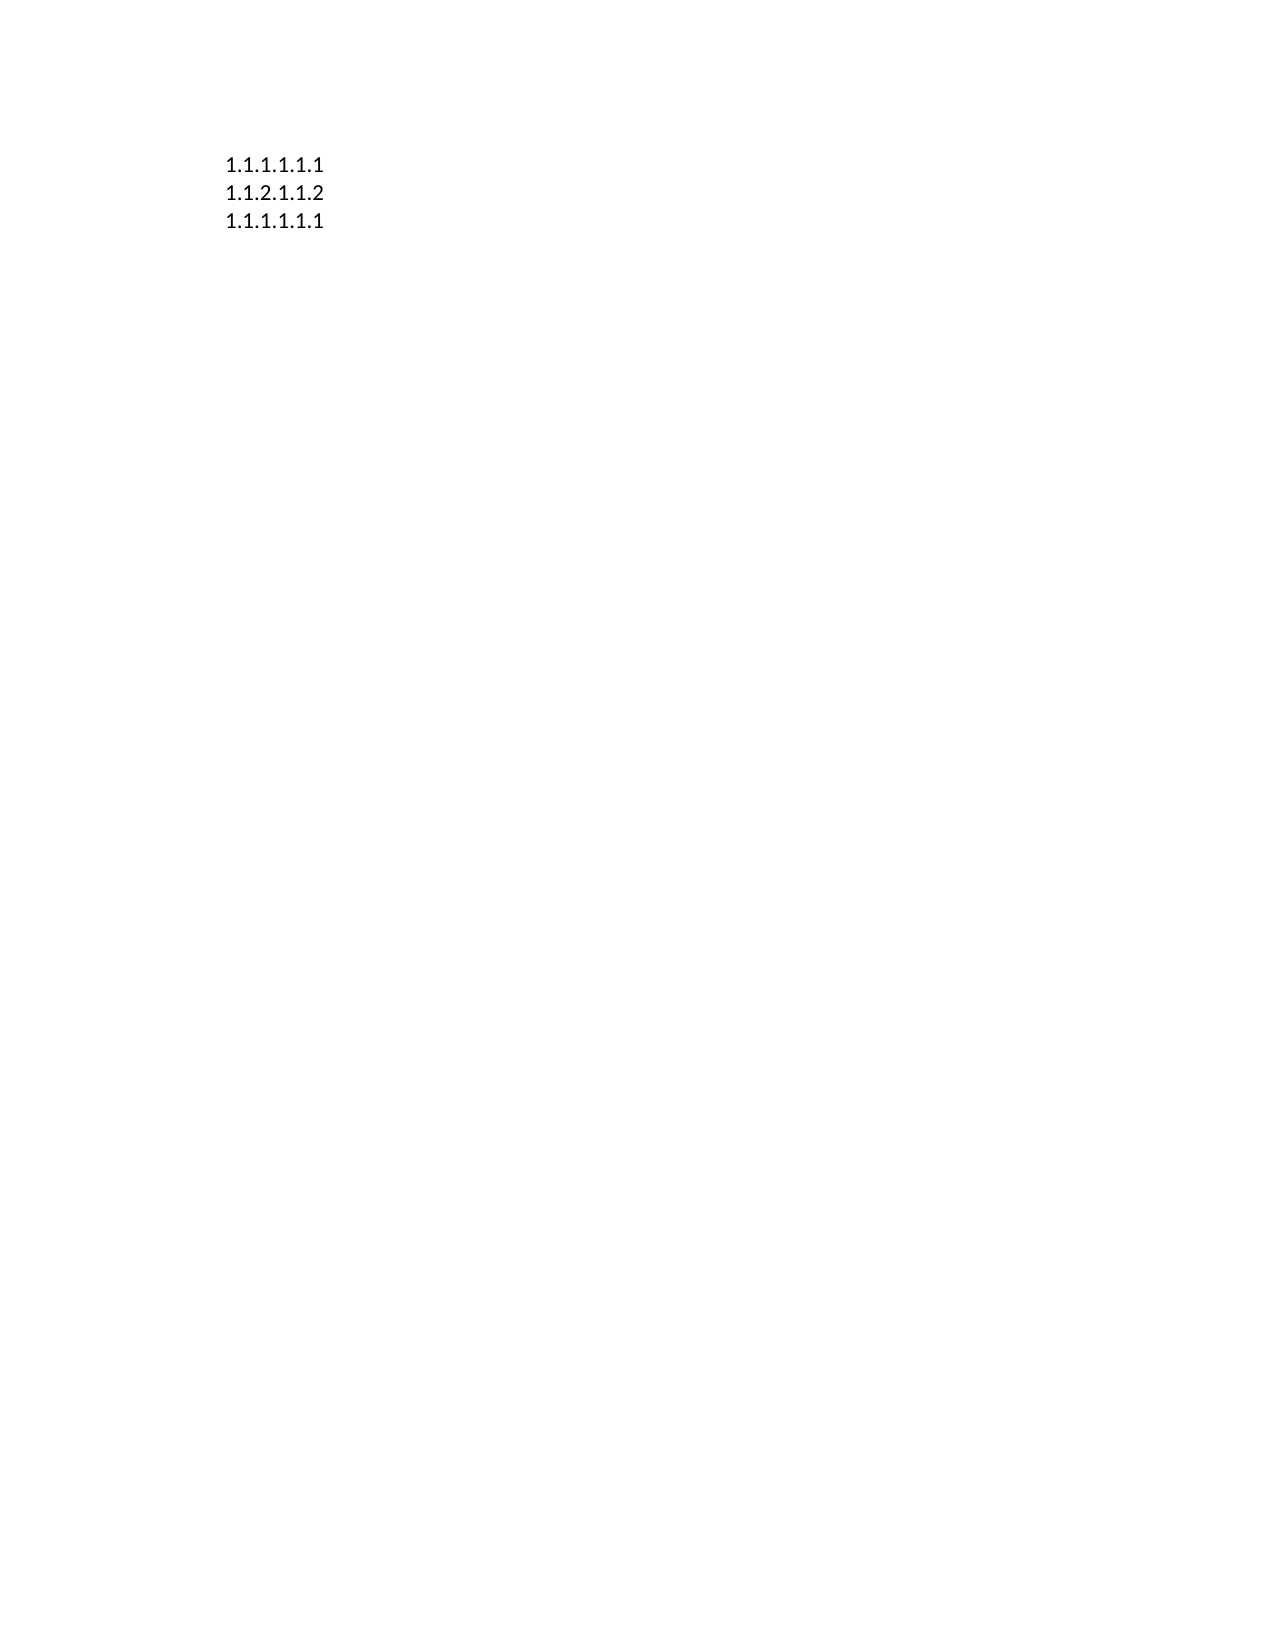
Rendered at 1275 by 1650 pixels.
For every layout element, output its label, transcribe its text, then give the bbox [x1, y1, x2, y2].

list 1.1.1 [225, 218, 1125, 252]
list 1.1.1 [225, 150, 1125, 184]
list 1.1.2 [225, 184, 1125, 218]
